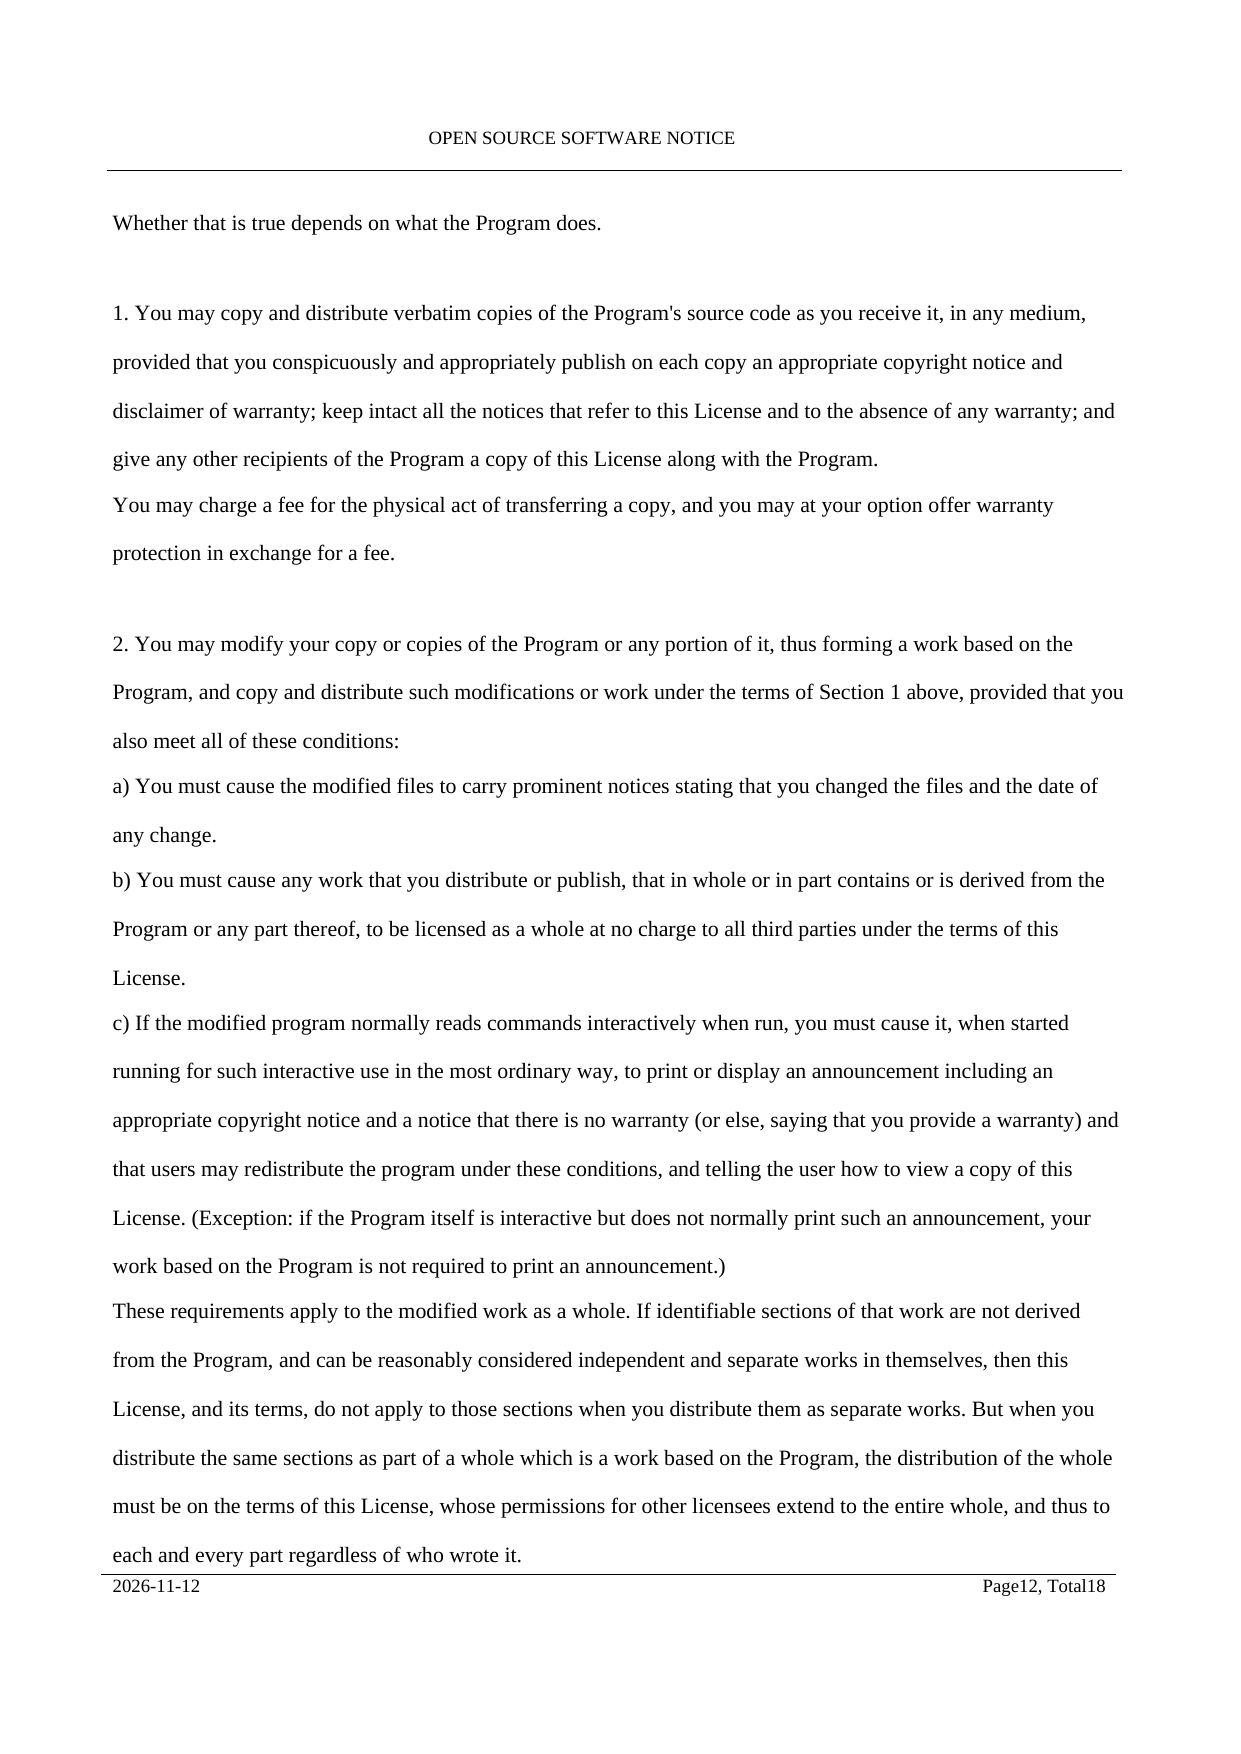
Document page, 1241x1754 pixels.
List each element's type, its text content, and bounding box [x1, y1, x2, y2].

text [112, 206, 1128, 239]
text 1. You may copy and distribute verbatim copies of the Program's source code as you receive it, in any medium, provided that you conspicuously and appropriately publish on each copy an appropriate copyright notice and disclaimer of warranty; keep intact all the notices that refer to this License and to the absence of any warranty; and give any other recipients of the Program a copy of this License along with the Program. [112, 297, 1128, 475]
text b) You must cause any work that you distribute or publish, that in whole or in part contains or is derived from the Program or any part thereof, to be licensed as a whole at no charge to all third parties under the terms of this License. [112, 863, 1128, 993]
text 2. You may modify your copy or copies of the Program or any portion of it, thus forming a work based on the Program, and copy and distribute such modifications or work under the terms of Section 1 above, provided that you also meet all of these conditions: [112, 627, 1128, 757]
text a) You must cause the modified files to carry prominent notices stating that you changed the files and the date of any change. [112, 769, 1128, 851]
text You may charge a fee for the physical act of transferring a copy, and you may at your option offer warranty protection in exchange for a fee. [112, 488, 1128, 569]
text These requirements apply to the modified work as a whole. If identifiable sections of that work are not derived from the Program, and can be reasonably considered independent and separate works in themselves, then this License, and its terms, do not apply to those sections when you distribute them as separate works. But when you distribute the same sections as part of a whole which is a work based on the Program, the distribution of the whole must be on the terms of this License, whose permissions for other licensees extend to the entire whole, and thus to each and every part regardless of who wrote it. [112, 1295, 1128, 1571]
text c) If the modified program normally reads commands interactively when run, you must cause it, when started running for such interactive use in the most ordinary way, to print or display an announcement including an appropriate copyright notice and a notice that there is no warranty (or else, saying that you provide a warranty) and that users may redistribute the program under these conditions, and telling the user how to view a copy of this License. (Exception: if the Program itself is interactive but does not normally print such an announcement, your work based on the Program is not required to print an announcement.) [112, 1006, 1128, 1282]
